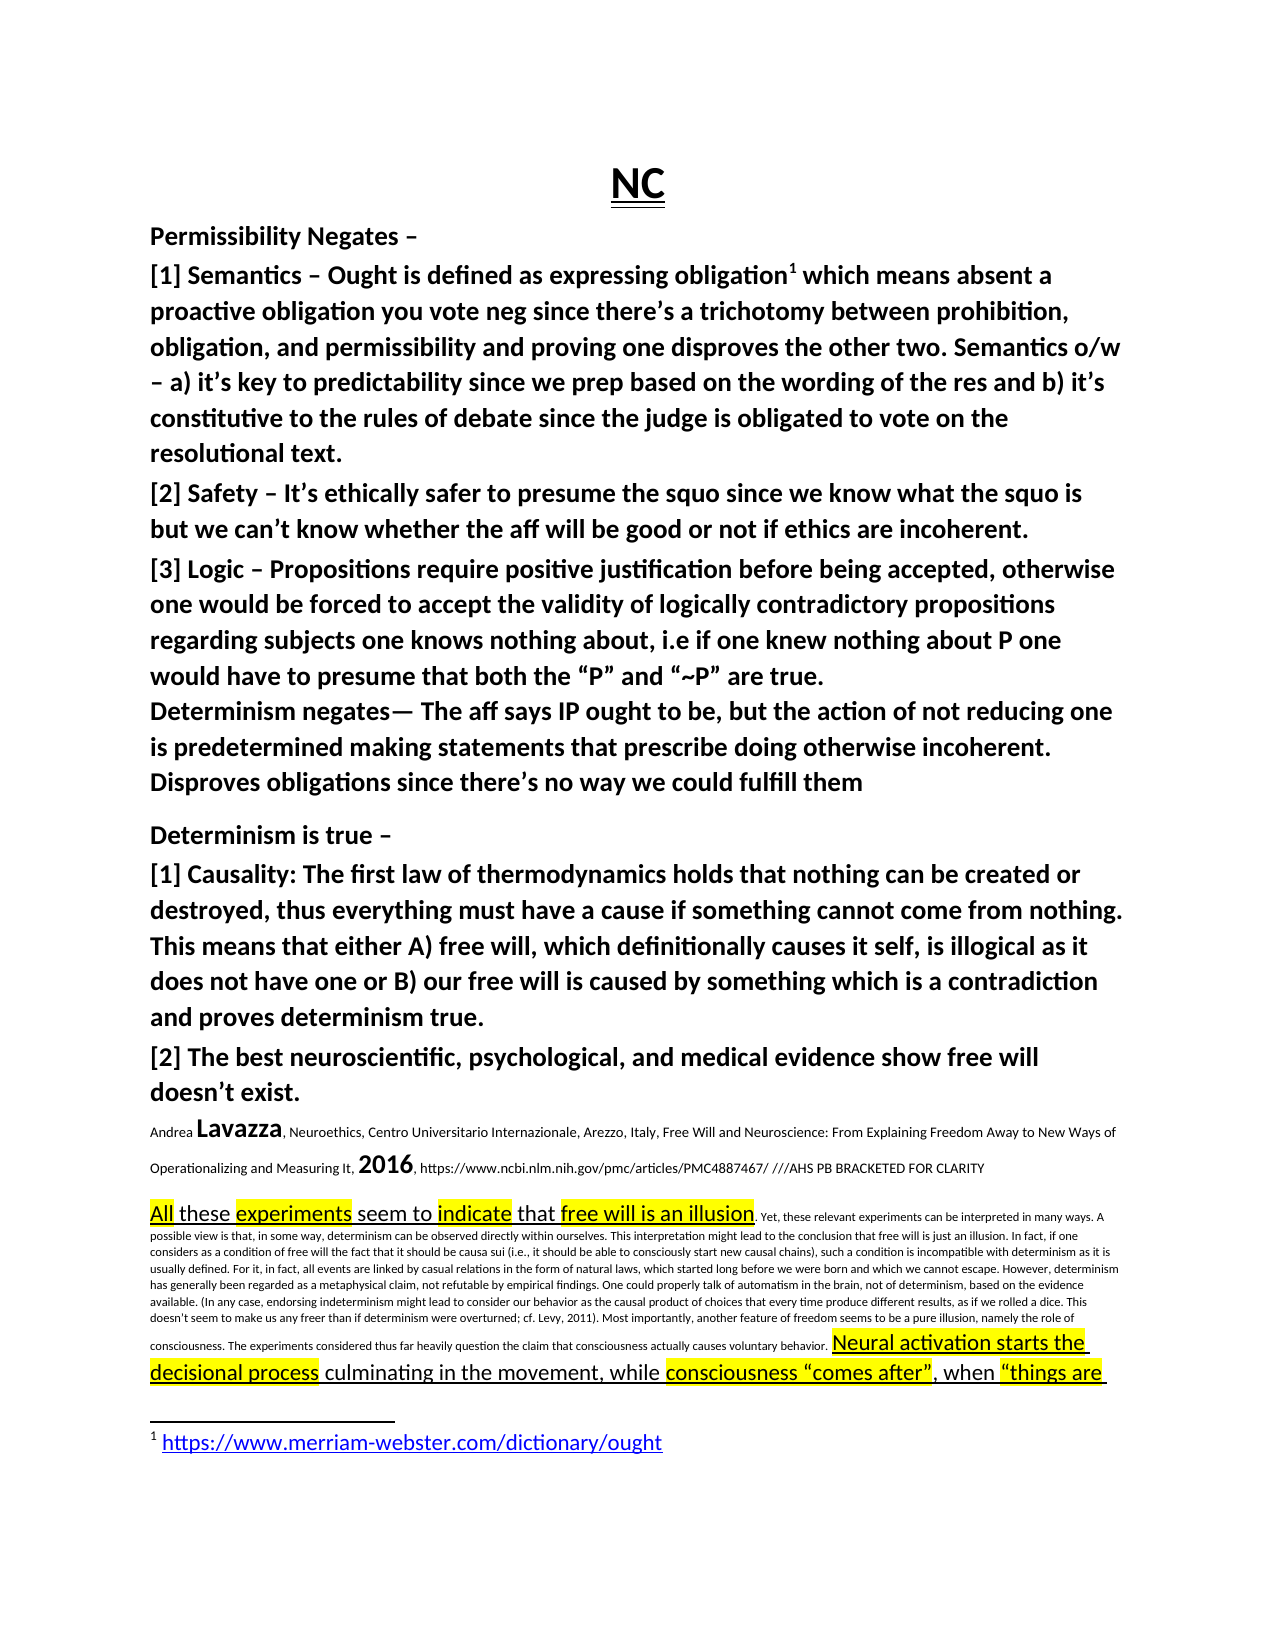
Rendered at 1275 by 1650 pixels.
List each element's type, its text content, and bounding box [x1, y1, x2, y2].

subtitle [2] Safety – It’s ethically safer to presume the squo since we know what the squo is but we can’t know whether the aff will be good or not if ethics are incoherent. [150, 476, 1125, 545]
subtitle NC [150, 154, 1125, 210]
subtitle [1] Causality: The first law of thermodynamics holds that nothing can be created or destroyed, thus everything must have a cause if something cannot come from nothing. This means that either A) free will, which definitionally causes it self, is illogical as it does not have one or B) our free will is caused by something which is a contradiction and proves determinism true. [150, 858, 1125, 1033]
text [150, 1199, 1125, 1386]
subtitle Determinism is true – [150, 818, 1125, 851]
subtitle [3] Logic – Propositions require positive justification before being accepted, otherwise one would be forced to accept the validity of logically contradictory propositions regarding subjects one knows nothing about, i.e if one knew nothing about P one would have to presume that both the “P” and “~P” are true. [150, 552, 1125, 692]
subtitle [1] Semantics – Ought is defined as expressing obligation which means absent a proactive obligation you vote neg since there’s a trichotomy between prohibition, obligation, and permissibility and proving one disproves the other two. Semantics o/w – a) it’s key to predictability since we prep based on the wording of the res and b) it’s constitutive to the rules of debate since the judge is obligated to vote on the resolutional text. [150, 258, 1125, 469]
subtitle [2] The best neuroscientific, psychological, and medical evidence show free will doesn’t exist. [150, 1040, 1125, 1108]
subtitle Permissibility Negates – [150, 219, 1125, 252]
text Determinism negates— The aff says IP ought to be, but the action of not reducing one is predetermined making statements that prescribe doing otherwise incoherent. Disproves obligations since there’s no way we could fulfill them [150, 694, 1125, 798]
text Andrea Lavazza, Neuroethics, Centro Universitario Internazionale, Arezzo, Italy, Free Will and Neuroscience: From Explaining Freedom Away to New Ways of Operationalizing and Measuring It, 2016, https://www.ncbi.nlm.nih.gov/pmc/articles/PMC4887467/ ///AHS PB BRACKETED FOR CLARITY [150, 1111, 1125, 1180]
